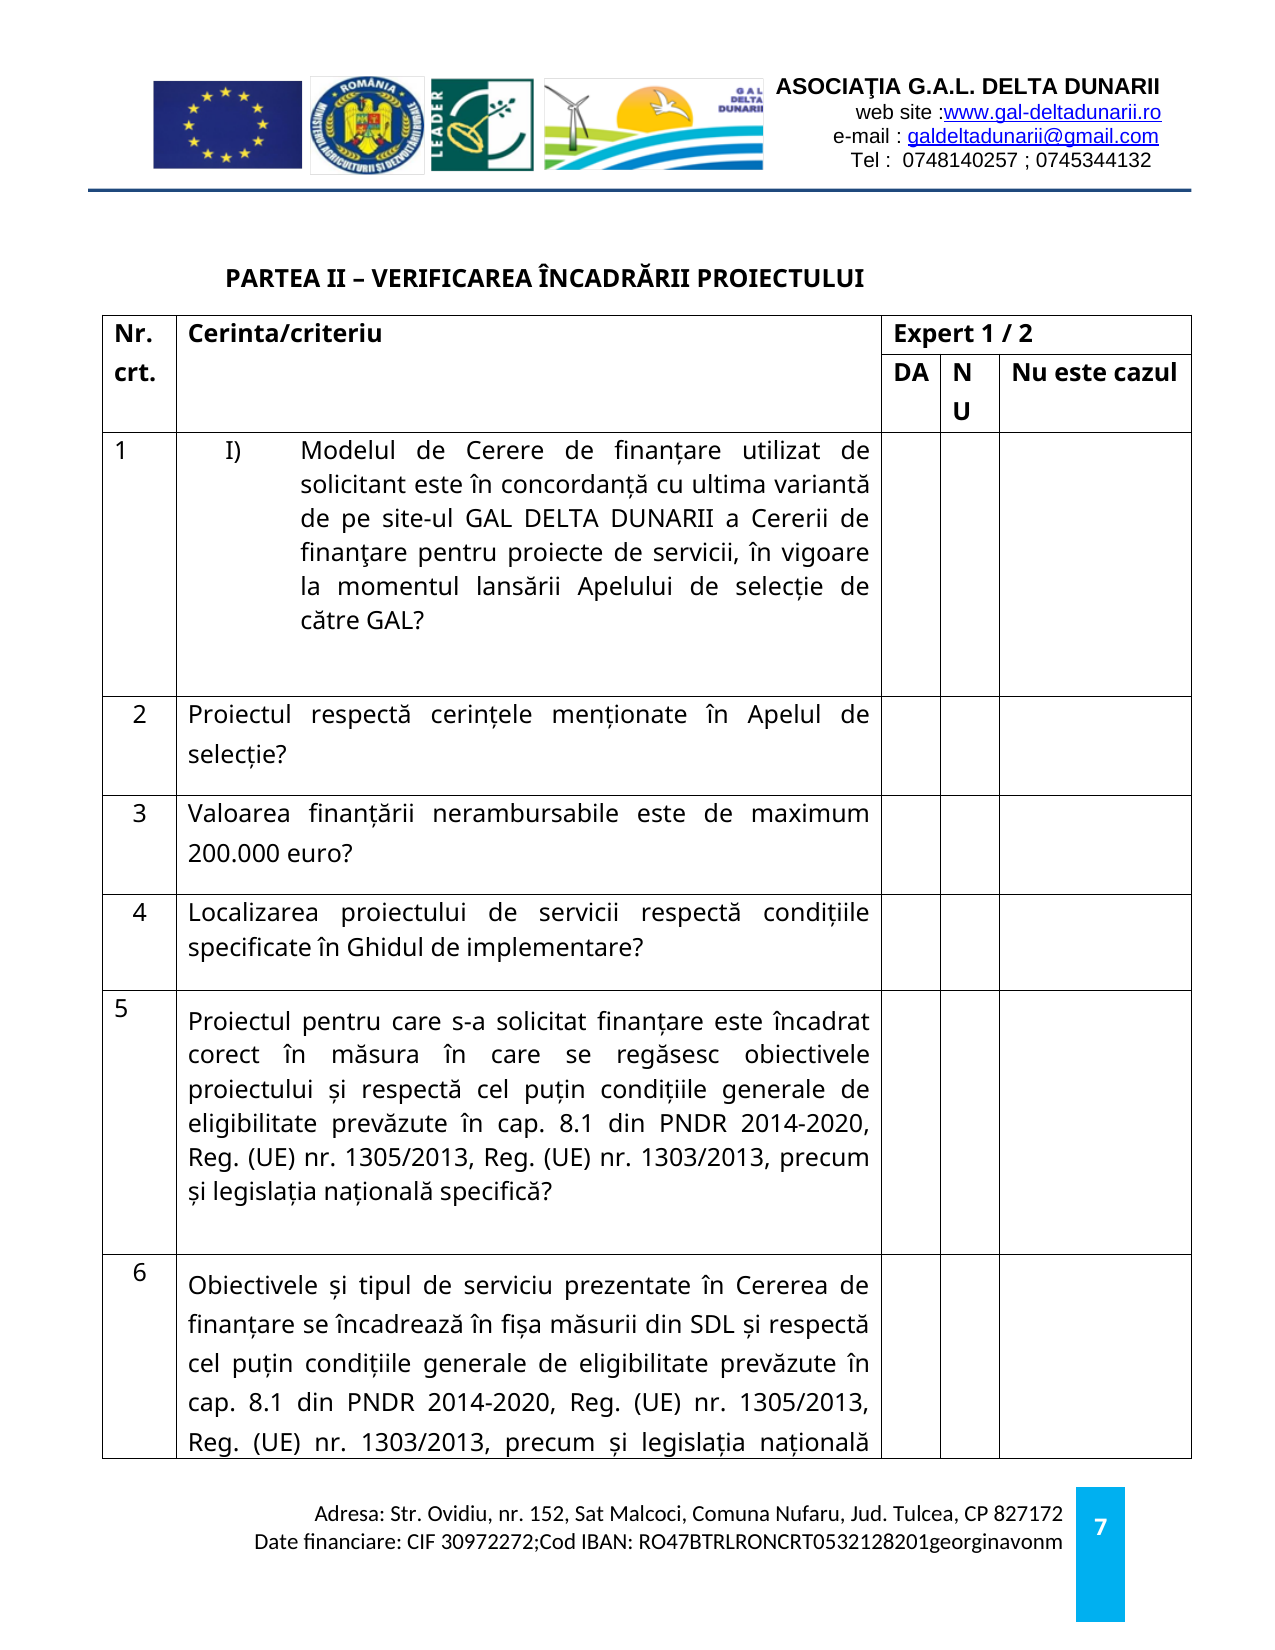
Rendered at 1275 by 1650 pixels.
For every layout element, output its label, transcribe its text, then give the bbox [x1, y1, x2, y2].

table_cell 1 [103, 433, 176, 696]
table_cell Modelul de Cerere de finanțare utilizat de solicitant este în concordanță cu ultima variantă de pe site-ul GAL DELTA DUNARII a Cererii de finanţare pentru proiecte de servicii, în vigoare la momentul lansării Apelului de selecție de către GAL? [177, 433, 881, 696]
text PARTEA II – VERIFICAREA ÎNCADRĂRII PROIECTULUI [150, 261, 1125, 295]
table_cell [941, 991, 999, 1254]
table_cell [1000, 895, 1191, 989]
table_cell [941, 796, 999, 894]
table_cell 3 [103, 796, 176, 894]
table_cell [941, 433, 999, 696]
table_cell 2 [103, 697, 176, 795]
table_cell Proiectul respectă cerințele menționate în Apelul de selecție? [177, 697, 881, 795]
table_cell Nu este cazul [1000, 355, 1191, 432]
table_cell [1000, 697, 1191, 795]
table_cell [941, 1255, 999, 1458]
table_cell 4 [103, 895, 176, 989]
table_cell 6 [103, 1255, 176, 1458]
table_cell 5 [103, 991, 176, 1254]
table_cell [882, 433, 940, 696]
table_header Cerinta/criteriu [177, 316, 881, 432]
picture [150, 75, 769, 177]
table_cell [882, 991, 940, 1254]
table_cell [941, 697, 999, 795]
table_cell Valoarea finanțării nerambursabile este de maximum 200.000 euro? [177, 796, 881, 894]
table_cell [1000, 796, 1191, 894]
table_cell [1000, 433, 1191, 696]
table_cell [882, 796, 940, 894]
table_cell [882, 895, 940, 989]
table_header Expert 1 / 2 [882, 316, 1191, 353]
table_cell [1000, 991, 1191, 1254]
table_cell [1000, 1255, 1191, 1458]
table_cell [941, 895, 999, 989]
table_cell [882, 1255, 940, 1458]
table_cell NU [941, 355, 999, 432]
table_cell [882, 697, 940, 795]
table_cell DA [882, 355, 940, 432]
table_header Nr. crt. [103, 316, 176, 432]
table_cell Proiectul pentru care s-a solicitat finanțare este încadrat corect în măsura în care se regăsesc obiectivele proiectului și respectă cel puțin condițiile generale de eligibilitate prevăzute în cap. 8.1 din PNDR 2014-2020, Reg. (UE) nr. 1305/2013, Reg. (UE) nr. 1303/2013, precum și legislația națională specifică? [177, 991, 881, 1254]
table_cell Localizarea proiectului de servicii respectă condițiile specificate în Ghidul de implementare? [177, 895, 881, 989]
